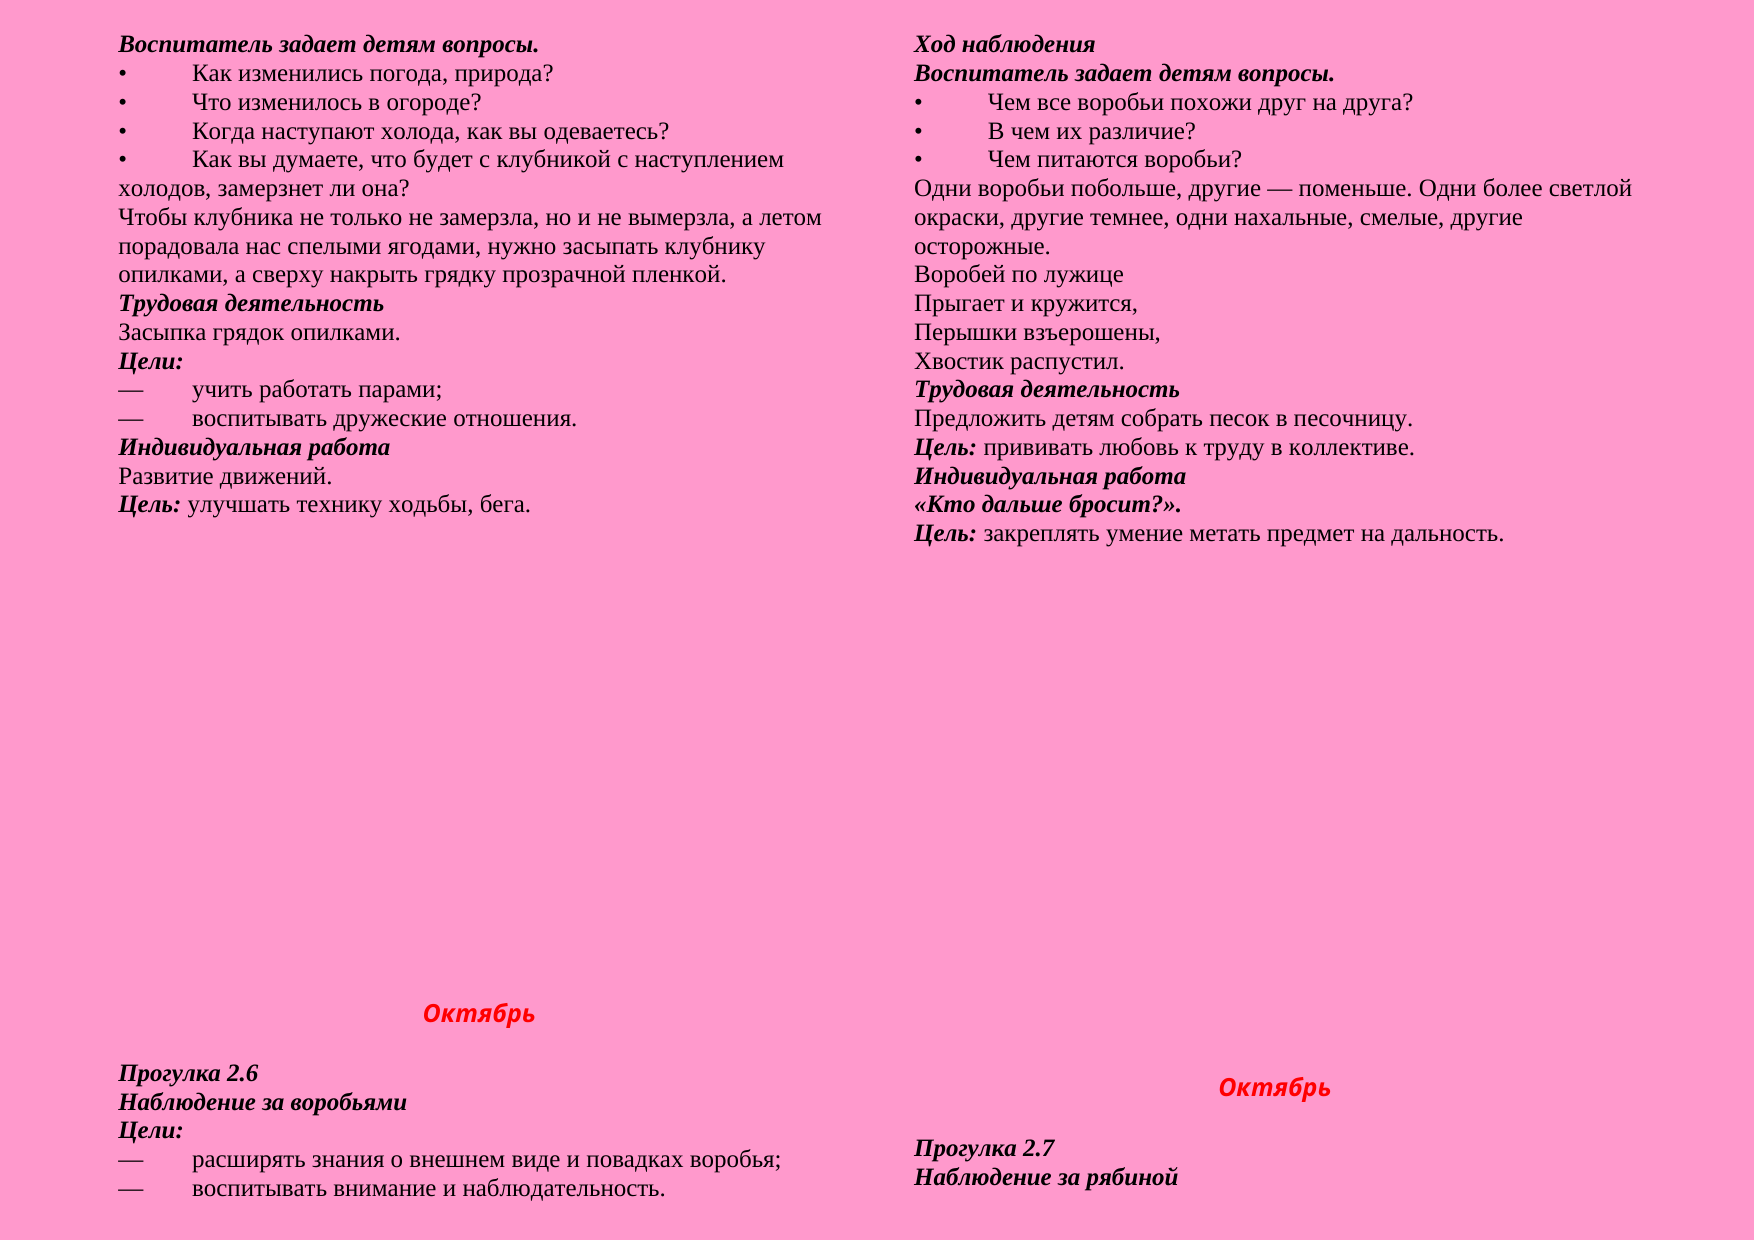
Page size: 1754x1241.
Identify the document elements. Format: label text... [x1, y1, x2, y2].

text • Чем питаются воробьи? [914, 144, 1636, 173]
text Цели: [118, 1116, 840, 1144]
text Засыпка грядок опилками. [118, 317, 840, 346]
text Ход наблюдения [914, 29, 1636, 58]
text — расширять знания о внешнем виде и повадках воробья; [118, 1144, 840, 1173]
text Индивидуальная работа [118, 432, 840, 461]
text Наблюдение за рябиной [914, 1162, 1636, 1190]
text • Когда наступают холода, как вы одеваетесь? [118, 116, 840, 144]
text Индивидуальная работа [914, 461, 1636, 489]
text Хвостик распустил. [914, 346, 1636, 374]
text Воробей по лужице [914, 259, 1636, 288]
text Прогулка 2.6 [118, 1058, 840, 1087]
text Развитие движений. [118, 461, 840, 489]
text Воспитатель задает детям вопросы. [914, 58, 1636, 87]
text Прогулка 2.7 [914, 1133, 1636, 1162]
text Прыгает и кружится, [914, 288, 1636, 317]
text Трудовая деятельность [118, 288, 840, 317]
text Чтобы клубника не только не замерзла, но и не вымерзла, а летом порадовала нас спелыми ягодами, нужно засыпать клубнику опилками, а сверху накрыть грядку прозрачной пленкой. [118, 202, 840, 288]
text • Как вы думаете, что будет с клубникой с наступлением холодов, замерзнет ли она? [118, 144, 840, 202]
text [118, 29, 840, 58]
text • Чем все воробьи похожи друг на друга? [914, 87, 1636, 116]
text Одни воробьи побольше, другие — поменьше. Одни более светлой окраски, другие темнее, одни нахальные, смелые, другие осторожные. [914, 173, 1636, 259]
text • Что изменилось в огороде? [118, 87, 840, 116]
text Наблюдение за воробьями [118, 1087, 840, 1116]
text Цели: [118, 346, 840, 374]
text — учить работать парами; [118, 374, 840, 403]
text Предложить детям собрать песок в песочницу. [914, 403, 1636, 432]
text — воспитывать дружеские отношения. [118, 403, 840, 432]
text Октябрь [118, 995, 840, 1029]
text Октябрь [914, 1070, 1636, 1104]
text Перышки взъерошены, [914, 317, 1636, 346]
text Цель: прививать любовь к труду в коллективе. [914, 432, 1636, 461]
text Цель: закреплять умение метать предмет на дальность. [914, 518, 1636, 547]
text • В чем их различие? [914, 116, 1636, 144]
text • Как изменились погода, природа? [118, 58, 840, 87]
text Трудовая деятельность [914, 374, 1636, 403]
text — воспитывать внимание и наблюдательность. [118, 1173, 840, 1202]
text «Кто дальше бросит?». [914, 489, 1636, 518]
text Цель: улучшать технику ходьбы, бега. [118, 489, 840, 518]
